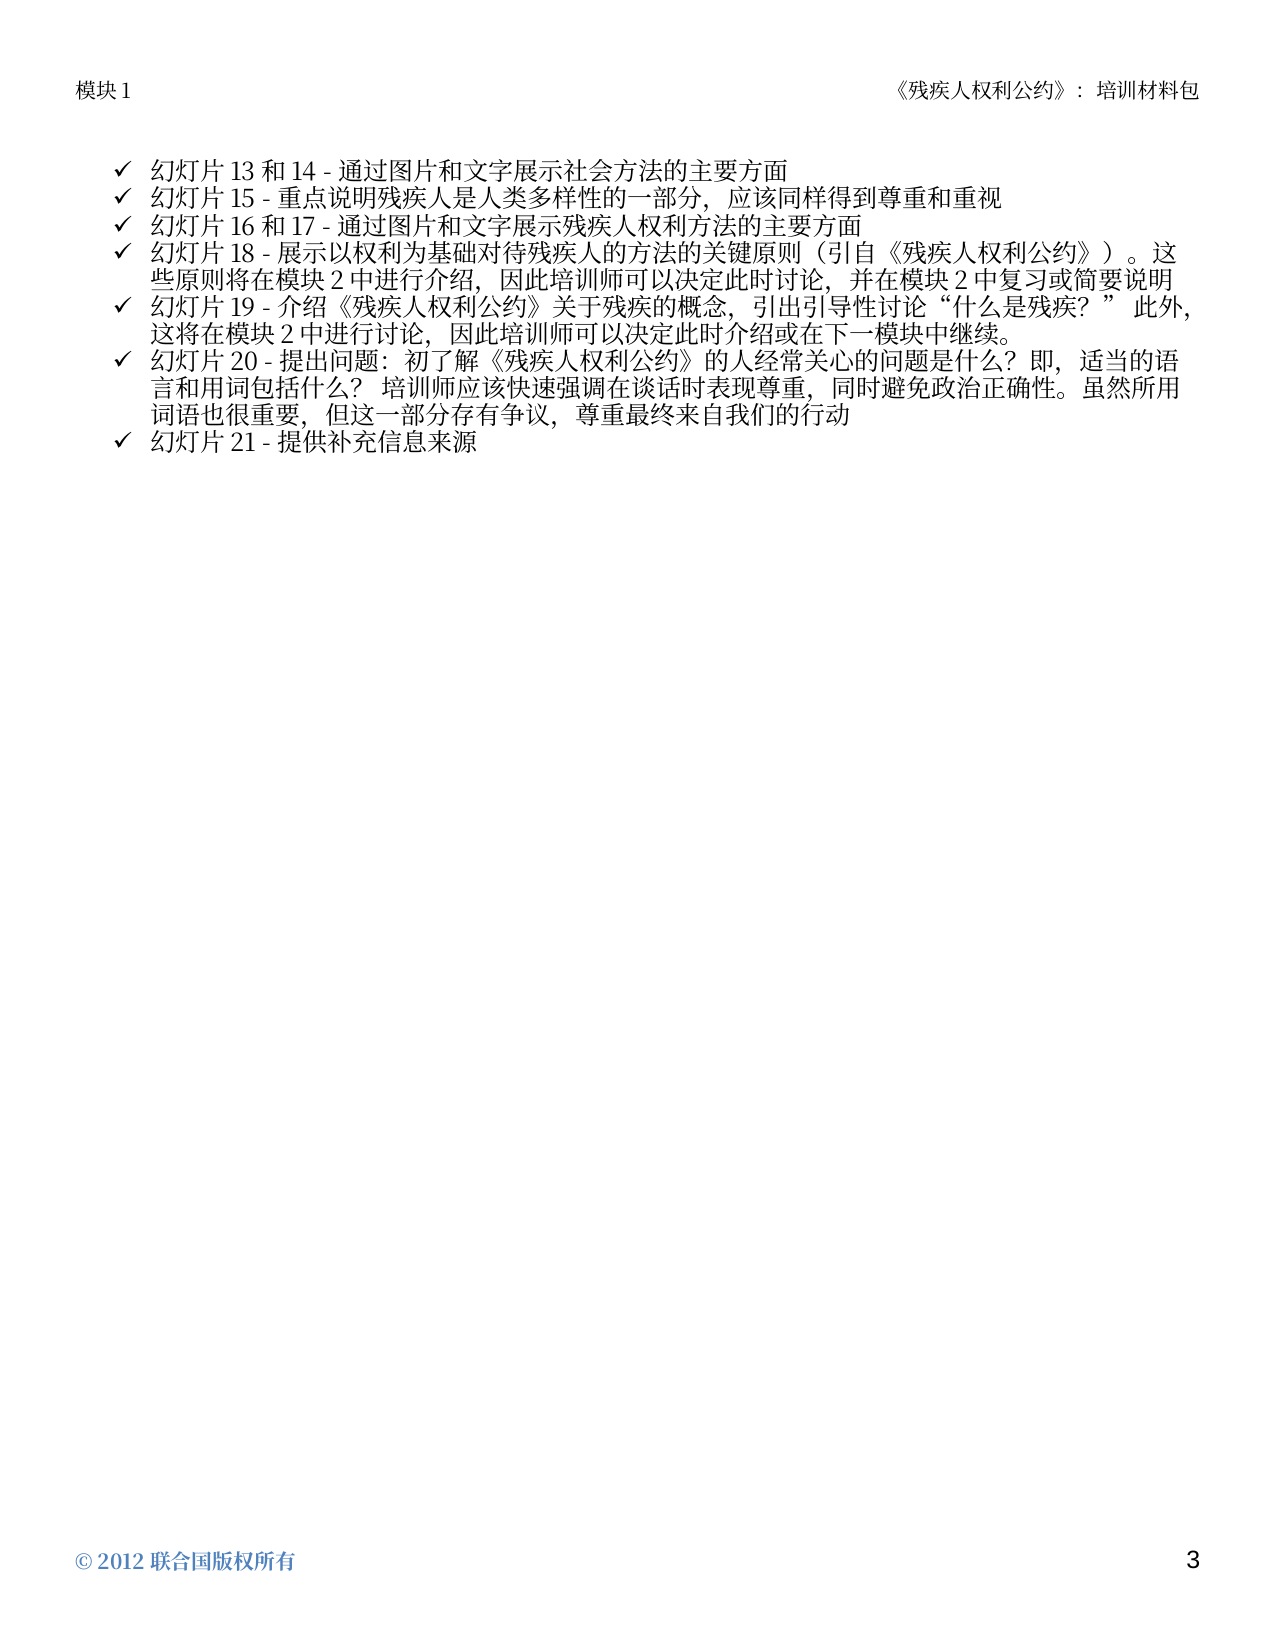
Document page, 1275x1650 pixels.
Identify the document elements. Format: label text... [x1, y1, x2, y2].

list 幻灯片13和14 - 通过图片和文字展示社会方法的主要方面 [112, 159, 1198, 186]
list 幻灯片15 - 重点说明残疾人是人类多样性的一部分，应该同样得到尊重和重视 [112, 186, 1198, 213]
list 幻灯片19 - 介绍《残疾人权利公约》关于残疾的概念，引出引导性讨论“什么是残疾？” 此外，这将在模块2中进行讨论，因此培训师可以决定此时介绍或在下一模块中继续。 [112, 294, 1198, 349]
list 幻灯片16和17 - 通过图片和文字展示残疾人权利方法的主要方面 [112, 213, 1198, 240]
list 幻灯片20 - 提出问题：初了解《残疾人权利公约》的人经常关心的问题是什么？即，适当的语言和用词包括什么？ 培训师应该快速强调在谈话时表现尊重，同时避免政治正确性。虽然所用词语也很重要，但这一部分存有争议，尊重最终来自我们的行动 [112, 349, 1198, 430]
list 幻灯片18 - 展示以权利为基础对待残疾人的方法的关键原则（引自《残疾人权利公约》）。这些原则将在模块2中进行介绍，因此培训师可以决定此时讨论，并在模块2中复习或简要说明 [112, 240, 1198, 294]
list 幻灯片21 - 提供补充信息来源 [112, 430, 1198, 457]
